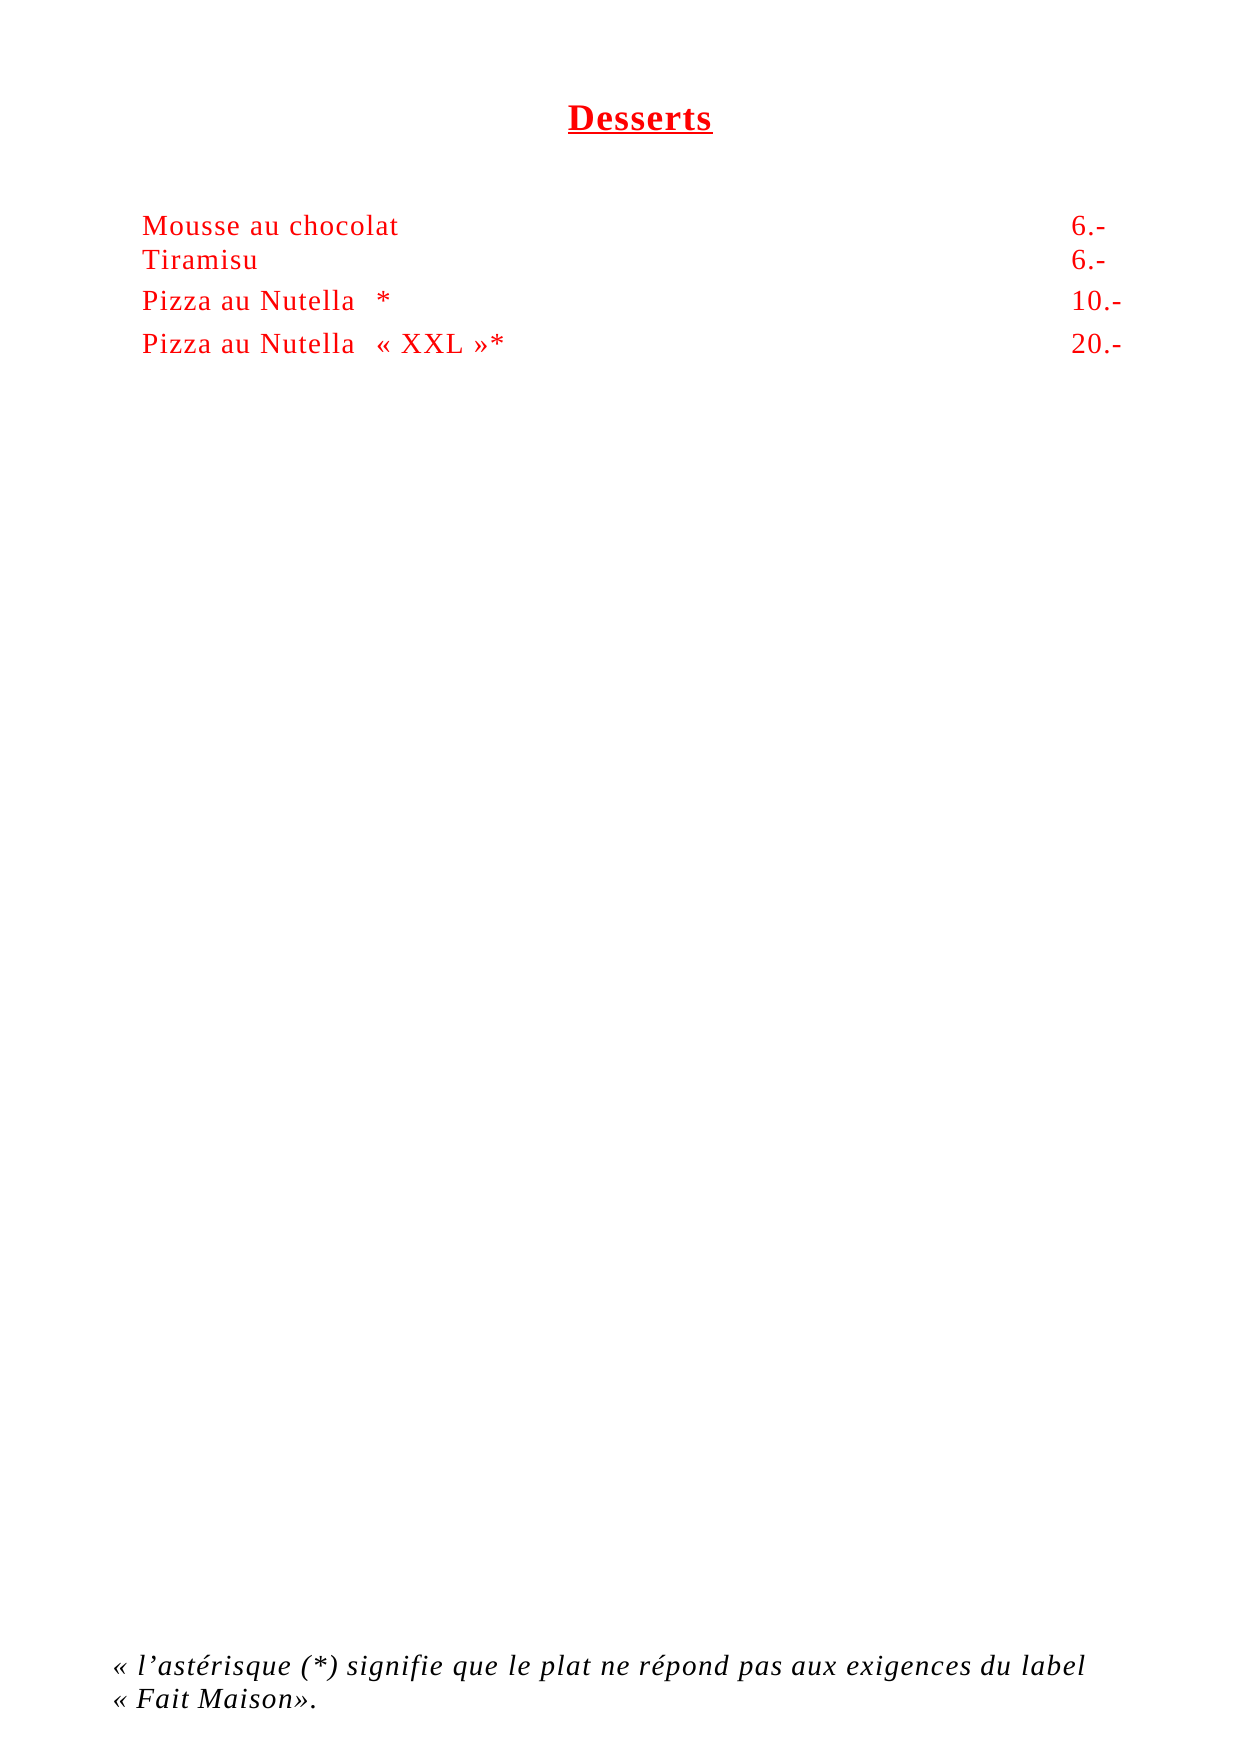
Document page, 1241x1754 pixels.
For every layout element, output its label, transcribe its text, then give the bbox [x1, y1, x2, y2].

text Mousse au chocolat 6.- [142, 208, 1167, 242]
text Tiramisu 6.- [142, 242, 1167, 276]
text Desserts [112, 95, 1167, 138]
text Pizza au Nutella « XXL »* 20.- [142, 319, 1167, 362]
text Pizza au Nutella * 10.- [142, 276, 1167, 319]
